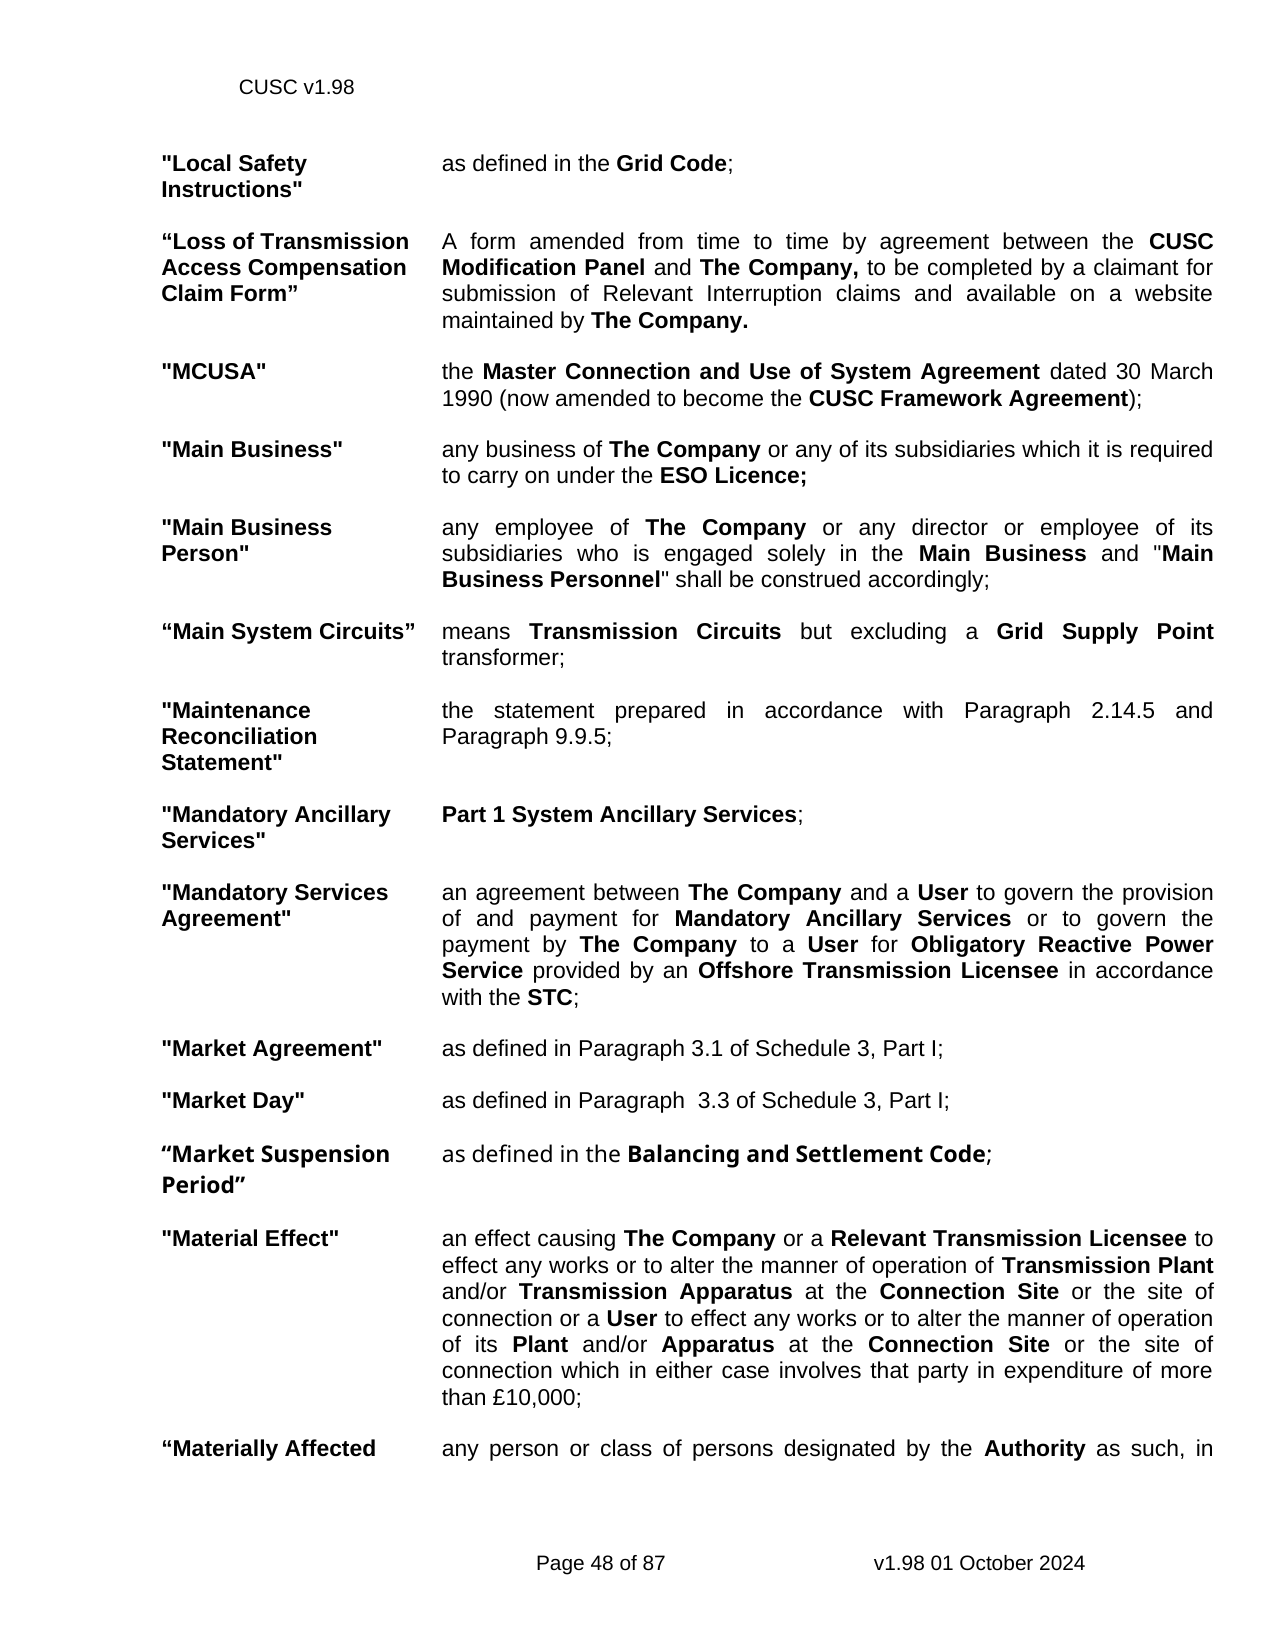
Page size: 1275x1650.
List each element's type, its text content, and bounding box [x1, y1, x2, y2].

table_cell "Market Day" [150, 1087, 431, 1138]
table_cell "Maintenance Reconciliation Statement" [150, 697, 431, 801]
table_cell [431, 1435, 1225, 1461]
table_cell "Mandatory Ancillary Services" [150, 801, 431, 878]
table_cell “Loss of Transmission Access Compensation Claim Form” [150, 228, 431, 358]
table_cell "Mandatory Services Agreement" [150, 879, 431, 1035]
table_cell any employee of The Company or any director or employee of its subsidiaries who is engaged solely in the Main Business and "Main Business Personnel" shall be construed accordingly; [431, 514, 1225, 618]
table_cell "Main Business Person" [150, 514, 431, 618]
table_cell the statement prepared in accordance with Paragraph 2.14.5 and Paragraph 9.9.5; [431, 697, 1225, 801]
table_cell “Market Suspension Period” [150, 1138, 431, 1225]
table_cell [150, 1435, 431, 1461]
table_cell "MCUSA" [150, 358, 431, 436]
table_cell an agreement between The Company and a User to govern the provision of and payment for Mandatory Ancillary Services or to govern the payment by The Company to a User for Obligatory Reactive Power Service provided by an Offshore Transmission Licensee in accordance with the STC; [431, 879, 1225, 1035]
table_cell means Transmission Circuits but excluding a Grid Supply Point transformer; [431, 618, 1225, 697]
table_cell as defined in the Balancing and Settlement Code; [431, 1138, 1225, 1225]
table_cell the Master Connection and Use of System Agreement dated 30 March 1990 (now amended to become the CUSC Framework Agreement); [431, 358, 1225, 436]
table_cell "Material Effect" [150, 1225, 431, 1435]
table_cell “Main System Circuits” [150, 618, 431, 697]
table_cell Part 1 System Ancillary Services; [431, 801, 1225, 878]
table_cell "Main Business" [150, 436, 431, 513]
table_cell as defined in the Grid Code; [431, 150, 1225, 228]
table_cell as defined in Paragraph 3.1 of Schedule 3, Part I; [431, 1035, 1225, 1087]
table_cell "Market Agreement" [150, 1035, 431, 1087]
table_cell A form amended from time to time by agreement between the CUSC Modification Panel and The Company, to be completed by a claimant for submission of Relevant Interruption claims and available on a website maintained by The Company. [431, 228, 1225, 358]
table_cell as defined in Paragraph 3.3 of Schedule 3, Part I; [431, 1087, 1225, 1138]
table_cell "Local Safety Instructions" [150, 150, 431, 228]
table_cell any business of The Company or any of its subsidiaries which it is required to carry on under the ESO Licence; [431, 436, 1225, 513]
table_cell an effect causing The Company or a Relevant Transmission Licensee to effect any works or to alter the manner of operation of Transmission Plant and/or Transmission Apparatus at the Connection Site or the site of connection or a User to effect any works or to alter the manner of operation of its Plant and/or Apparatus at the Connection Site or the site of connection which in either case involves that party in expenditure of more than £10,000; [431, 1225, 1225, 1435]
